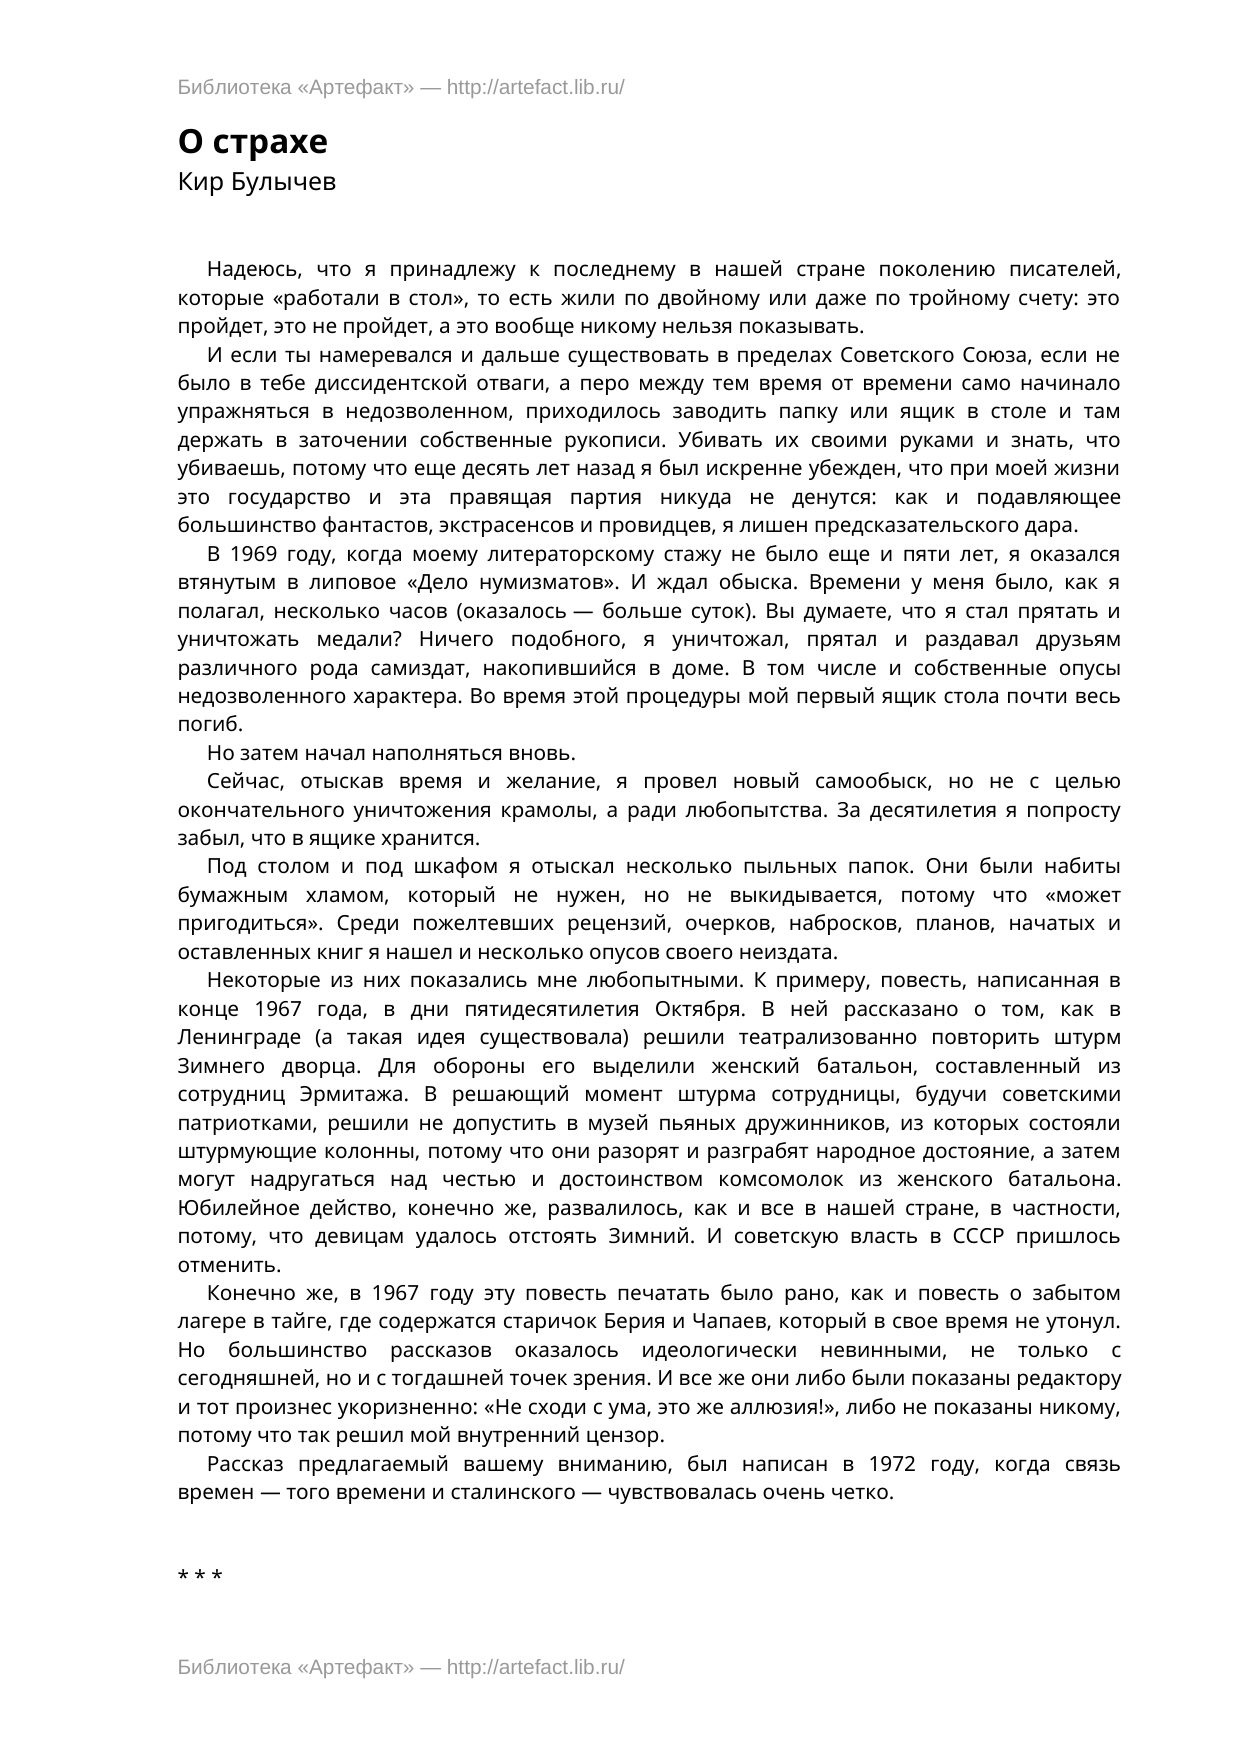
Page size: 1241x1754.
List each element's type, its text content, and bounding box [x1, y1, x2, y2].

text Сейчас, отыскав время и желание, я провел новый самообыск, но не с целью окончательного уничтожения крамолы, а ради любопытства. За десятилетия я попросту забыл, что в ящике хранится. [177, 766, 1122, 852]
text Некоторые из них показались мне любопытными. К примеру, повесть, написанная в конце 1967 года, в дни пятидесятилетия Октября. В ней рассказано о том, как в Ленинграде (а такая идея существовала) решили театрализованно повторить штурм Зимнего дворца. Для обороны его выделили женский батальон, составленный из сотрудниц Эрмитажа. В решающий момент штурма сотрудницы, будучи советскими патриотками, решили не допустить в музей пьяных дружинников, из которых состояли штурмующие колонны, потому что они разорят и разграбят народное достояние, а затем могут надругаться над честью и достоинством комсомолок из женского батальона. Юбилейное действо, конечно же, развалилось, как и все в нашей стране, в частности, потому, что девицам удалось отстоять Зимний. И советскую власть в СССР пришлось отменить. [177, 965, 1122, 1278]
text Под столом и под шкафом я отыскал несколько пыльных папок. Они были набиты бумажным хламом, который не нужен, но не выкидывается, потому что «может пригодиться». Среди пожелтевших рецензий, очерков, набросков, планов, начатых и оставленных книг я нашел и несколько опусов своего неиздата. [177, 852, 1122, 965]
text В 1969 году, когда моему литераторскому стажу не было еще и пяти лет, я оказался втянутым в липовое «Дело нумизматов». И ждал обыска. Времени у меня было, как я полагал, несколько часов (оказалось — больше суток). Вы думаете, что я стал прятать и уничтожать медали? Ничего подобного, я уничтожал, прятал и раздавал друзьям различного рода самиздат, накопившийся в доме. В том числе и собственные опусы недозволенного характера. Во время этой процедуры мой первый ящик стола почти весь погиб. [177, 539, 1122, 738]
text Но затем начал наполняться вновь. [177, 738, 1122, 766]
text Рассказ предлагаемый вашему вниманию, был написан в 1972 году, когда связь времен — того времени и сталинского — чувствовалась очень четко. [177, 1449, 1122, 1506]
subtitle Кир Булычев [177, 163, 1122, 198]
text Надеюсь, что я принадлежу к последнему в нашей стране поколению писателей, которые «работали в стол», то есть жили по двойному или даже по тройному счету: это пройдет, это не пройдет, а это вообще никому нельзя показывать. [177, 254, 1122, 340]
subtitle О страхе [177, 118, 1122, 163]
text Конечно же, в 1967 году эту повесть печатать было рано, как и повесть о забытом лагере в тайге, где содержатся старичок Берия и Чапаев, который в свое время не утонул. Но большинство рассказов оказалось идеологически невинными, не только с сегодняшней, но и с тогдашней точек зрения. И все же они либо были показаны редактору и тот произнес укоризненно: «Не сходи с ума, это же аллюзия!», либо не показаны никому, потому что так решил мой внутренний цензор. [177, 1278, 1122, 1449]
text * * * [177, 1563, 1122, 1591]
text И если ты намеревался и дальше существовать в пределах Советского Союза, если не было в тебе диссидентской отваги, а перо между тем время от времени само начинало упражняться в недозволенном, приходилось заводить папку или ящик в столе и там держать в заточении собственные рукописи. Убивать их своими руками и знать, что убиваешь, потому что еще десять лет назад я был искренне убежден, что при моей жизни это государство и эта правящая партия никуда не денутся: как и подавляющее большинство фантастов, экстрасенсов и провидцев, я лишен предсказательского дара. [177, 340, 1122, 539]
